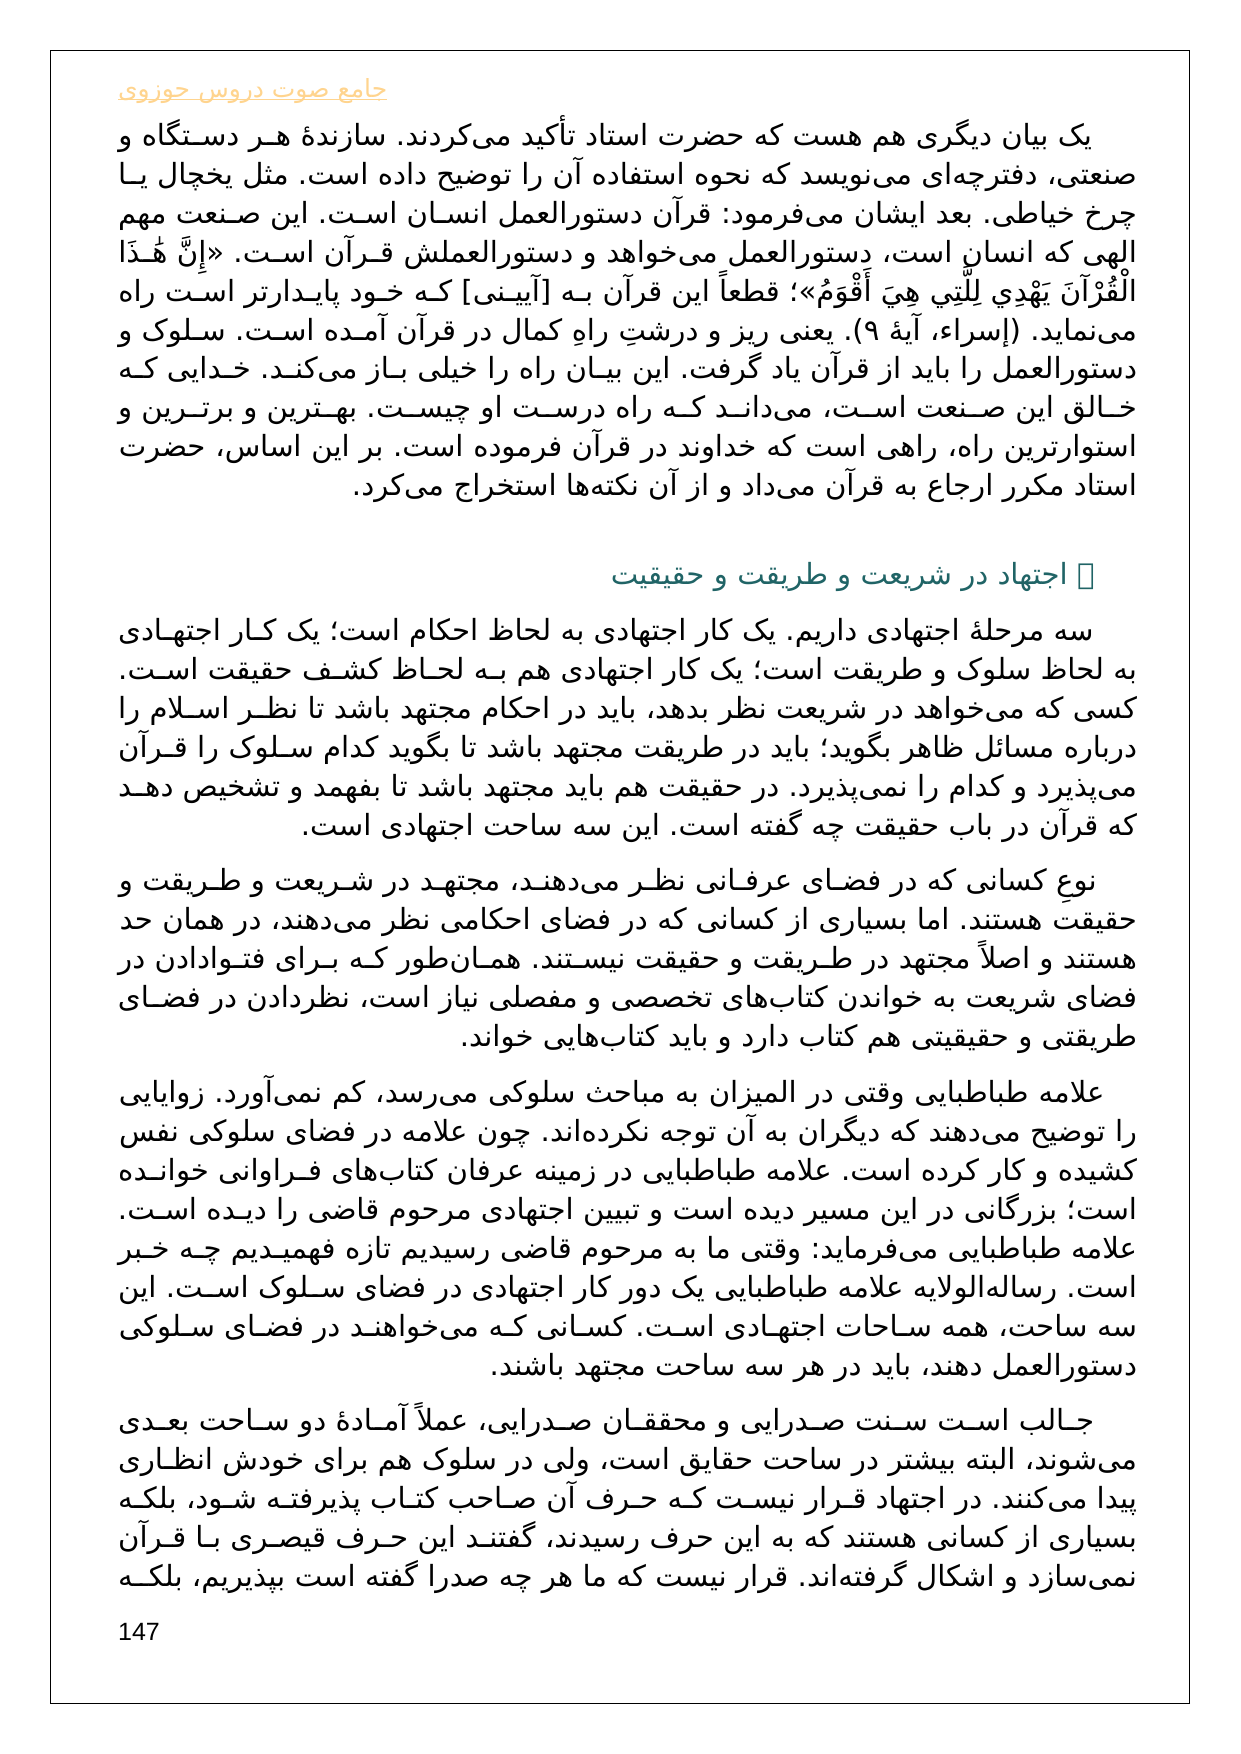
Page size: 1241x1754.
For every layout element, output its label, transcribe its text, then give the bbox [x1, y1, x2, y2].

text نوعِ کسانی که در فضای عرفانی نظر می‌دهند، مجتهد در شریعت و طریقت و حقیقت هستند. اما بسیاری از کسانی که در فضای احکامی نظر می‌دهند، در همان حد هستند و اصلاً مجتهد در طریقت و حقیقت نیستند. همان‌طور که برای فتوادادن در فضای شریعت به خواندن کتاب‌های تخصصی و مفصلی نیاز است، نظردادن در فضای طریقتی و حقیقیتی هم کتاب دارد و باید کتاب‌هایی خواند. [118, 864, 1137, 1053]
text یک بیان دیگری هم هست که حضرت استاد تأکید می‌کردند. سازندۀ هر دستگاه و صنعتی، دفترچه‌ای می‌نویسد که نحوه استفاده آن را توضیح داده است. مثل یخچال یا چرخ خیاطی. بعد ایشان می‌فرمود: قرآن دستورالعمل انسان است. این صنعت مهم الهی که انسان است، دستورالعمل می‌خواهد و دستورالعملش قرآن است. «إِنَّ هَٰذَا الْقُرْآنَ يَهْدِي لِلَّتِي هِيَ أَقْوَمُ»؛ قطعاً اين قرآن به [آيينى‌] كه خود پايدارتر است راه مى‌نمايد. (إسراء، آیۀ ۹). یعنی ریز و درشتِ راهِ کمال در قرآن آمده است. سلوک و دستورالعمل را باید از قرآن یاد گرفت. این بیان راه را خیلی باز می‌کند. خدایی که خالق این صنعت است، می‌داند که راه درست او چیست. بهترین و برترین و استوارترین راه، راهی است که خداوند در قرآن فرموده است. بر این اساس، حضرت استاد مکرر ارجاع به قرآن می‌داد و از آن نکته‌ها استخراج می‌کرد. [118, 118, 1137, 503]
text سه مرحلۀ اجتهادی داریم. یک کار اجتهادی به لحاظ احکام است؛ یک کار اجتهادی به لحاظ سلوک و طریقت است؛ یک کار اجتهادی هم به لحاظ کشف حقیقت است. کسی که می‌خواهد در شریعت نظر بدهد، باید در احکام مجتهد باشد تا نظر اسلام را درباره مسائل ظاهر بگوید؛ باید در طریقت مجتهد باشد تا بگوید کدام سلوک را قرآن می‌پذیرد و کدام را نمی‌پذیرد. در حقیقت هم باید مجتهد باشد تا بفهمد و تشخیص دهد که قرآن در باب حقیقت چه گفته است. این سه ساحت اجتهادی است. [118, 613, 1137, 842]
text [118, 1403, 1137, 1593]
text علامه طباطبایی وقتی در المیزان به مباحث سلوکی می‌رسد، کم نمی‌آورد. زوایایی را توضیح می‌دهند که دیگران به آن توجه نکرده‌اند. چون علامه در فضای سلوکی نفس کشیده و کار کرده است. علامه طباطبایی در زمینه عرفان کتاب‌های فراوانی خوانده است؛ بزرگانی در این مسیر دیده است و تبیین اجتهادی مرحوم قاضی را دیده است. علامه طباطبایی می‌فرماید: وقتی ما به مرحوم قاضی رسیدیم تازه فهمیدیم چه خبر است. رساله‌الولایه علامه طباطبایی یک دور کار اجتهادی در فضای سلوک است. این سه ساحت، همه ساحات اجتهادی است. کسانی که می‌خواهند در فضای سلوکی دستورالعمل دهند، باید در هر سه ساحت مجتهد باشند. [118, 1075, 1137, 1382]
text 🔵 اجتهاد در شریعت و طریقت و حقیقیت [118, 558, 1119, 592]
